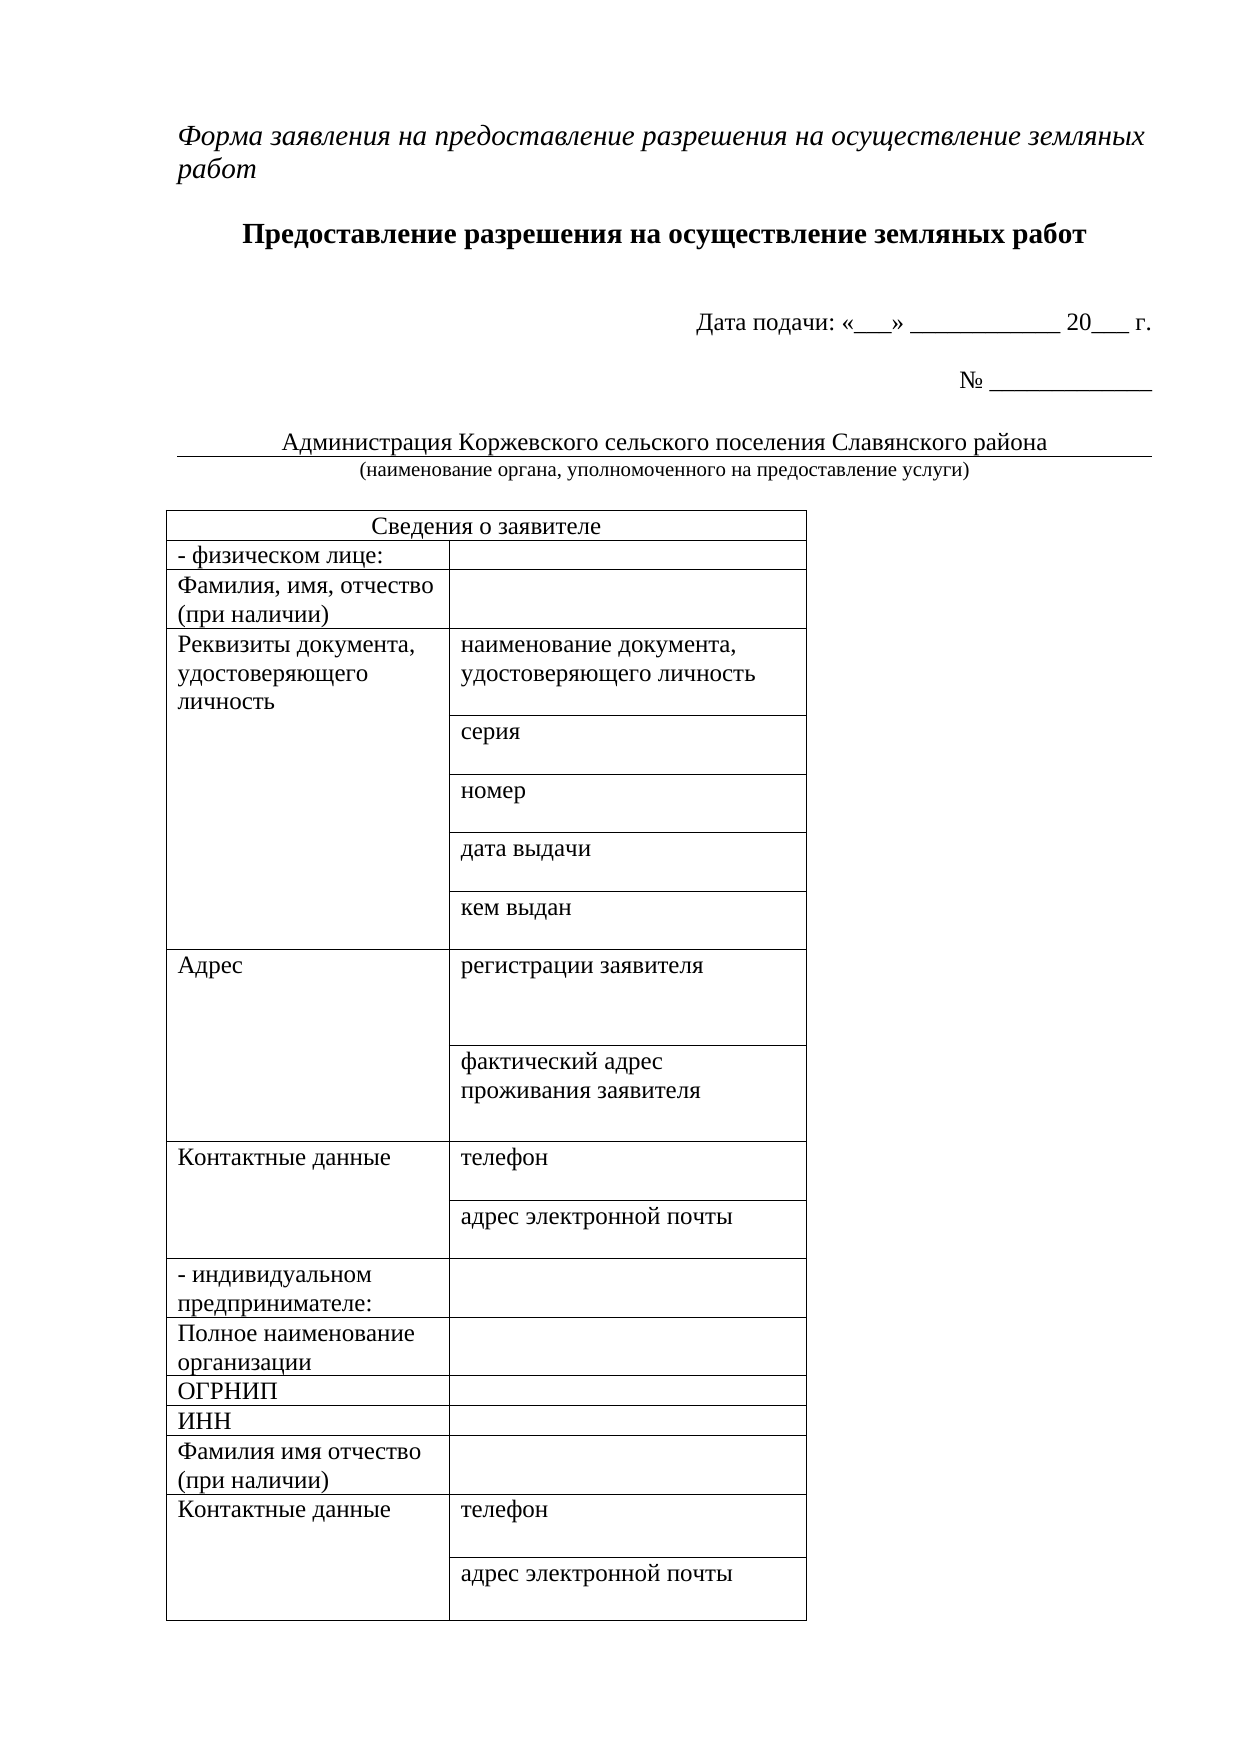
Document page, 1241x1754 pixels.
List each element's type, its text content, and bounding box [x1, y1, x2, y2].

table_cell ИНН [167, 1406, 449, 1435]
text № _____________ [177, 365, 1152, 394]
table_cell - физическом лице: [167, 541, 449, 569]
table_cell серия [450, 716, 806, 774]
table_cell [450, 1376, 806, 1405]
text Дата подачи: «___» ____________ 20___ г. [177, 307, 1152, 336]
table_cell Полное наименование организации [167, 1318, 449, 1375]
table_cell регистрации заявителя [450, 950, 806, 1045]
table_cell адрес электронной почты [450, 1558, 806, 1620]
table_cell (наименование органа, уполномоченного на предоставление услуги) [177, 457, 1152, 481]
table_cell адрес электронной почты [450, 1201, 806, 1258]
table_cell ОГРНИП [167, 1376, 449, 1405]
table_cell Контактные данные [167, 1495, 449, 1620]
table_cell телефон [450, 1142, 806, 1200]
table_cell фактический адрес проживания заявителя [450, 1046, 806, 1141]
table_header Сведения о заявителе [167, 511, 806, 539]
table_cell кем выдан [450, 892, 806, 949]
table_cell - индивидуальном предпринимателе: [167, 1259, 449, 1317]
table_cell номер [450, 775, 806, 832]
text Форма заявления на предоставление разрешения на осуществление земляных работ [177, 118, 1152, 185]
table_cell [450, 1318, 806, 1375]
table_cell Фамилия имя отчество (при наличии) [167, 1436, 449, 1493]
table_cell Контактные данные [167, 1142, 449, 1258]
table_cell Адрес [167, 950, 449, 1141]
table_header Администрация Коржевского сельского поселения Славянского района [177, 427, 1152, 456]
table_cell Реквизиты документа, удостоверяющего личность [167, 629, 449, 949]
table_cell [450, 1259, 806, 1317]
table_cell [450, 1406, 806, 1435]
table_cell телефон [450, 1495, 806, 1557]
table_cell дата выдачи [450, 833, 806, 891]
table_cell наименование документа, удостоверяющего личность [450, 629, 806, 715]
table_cell [450, 570, 806, 628]
table_cell [450, 1436, 806, 1493]
table_cell [450, 541, 806, 569]
text Предоставление разрешения на осуществление земляных работ [177, 216, 1152, 250]
table_cell Фамилия, имя, отчество (при наличии) [167, 570, 449, 628]
